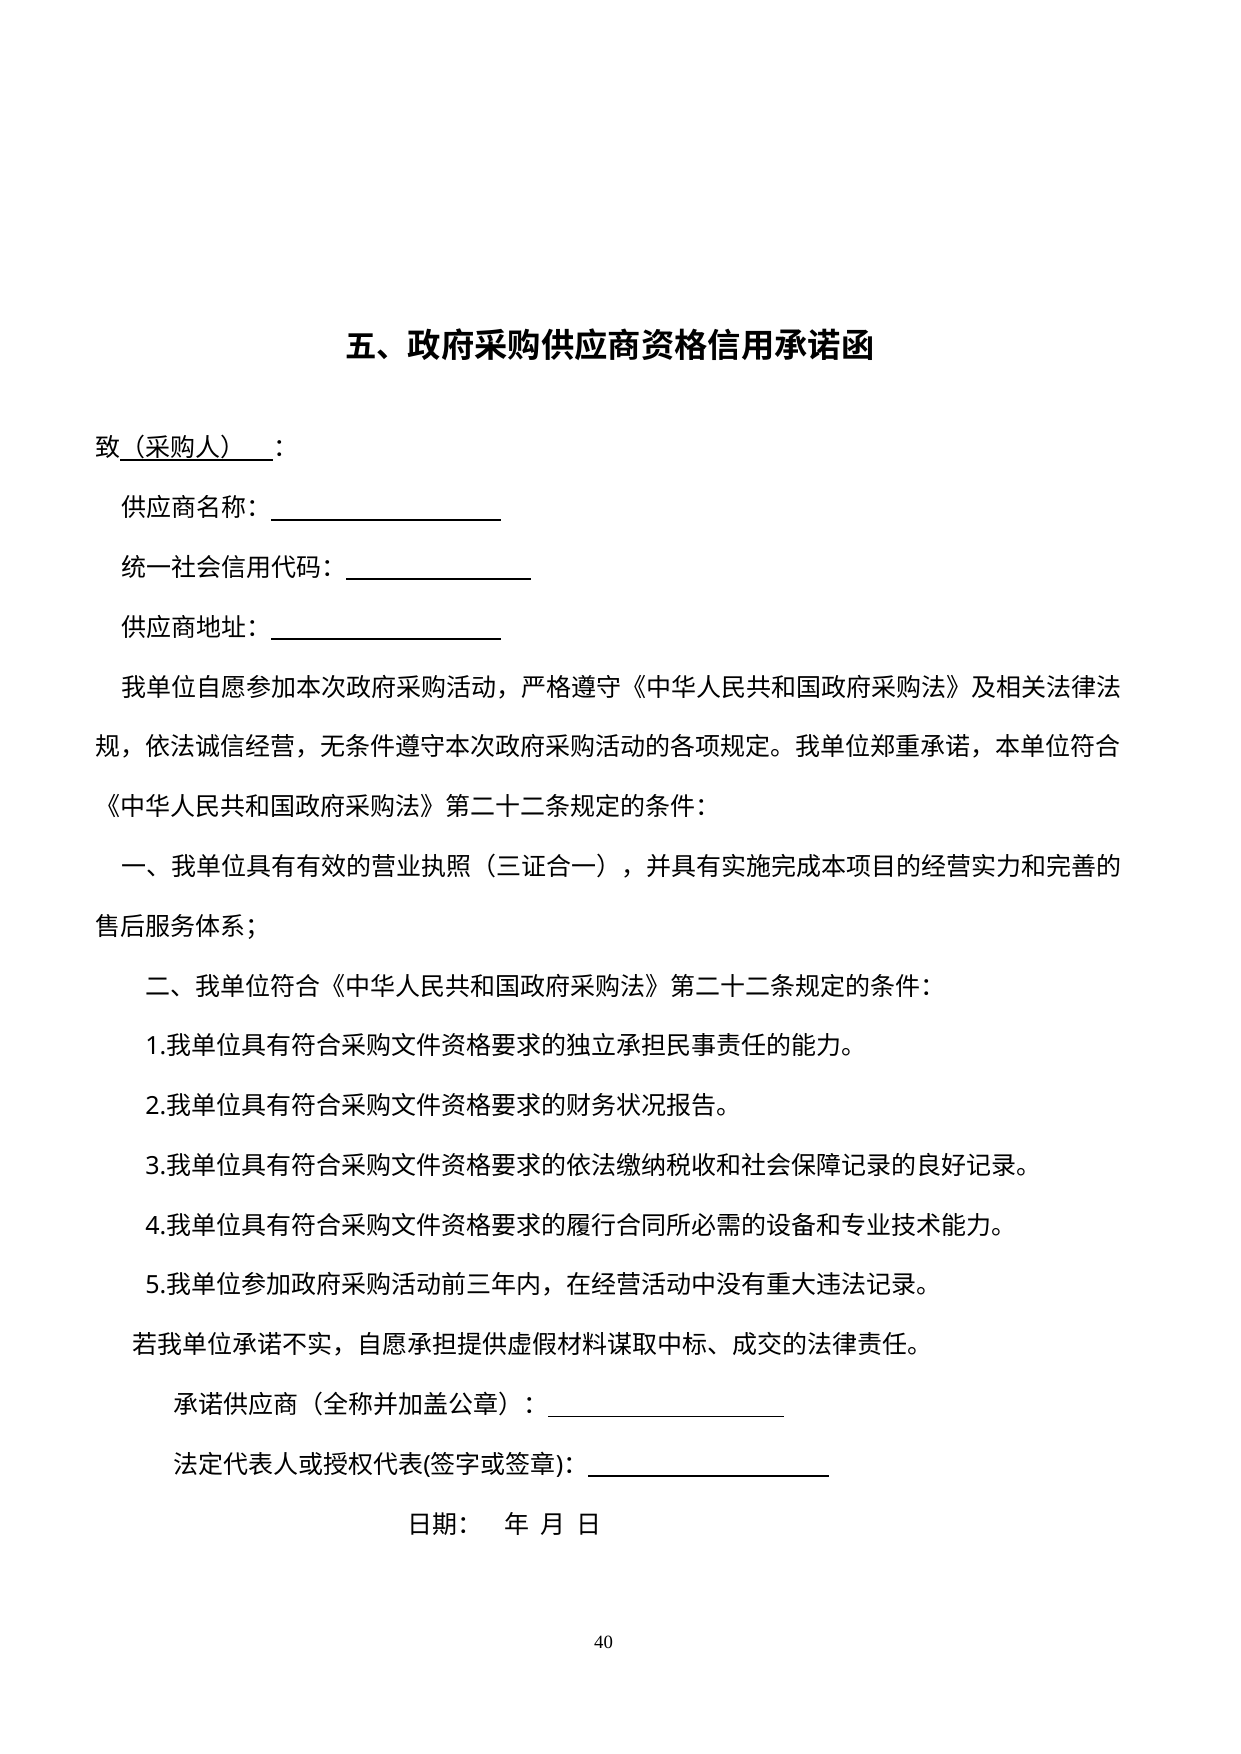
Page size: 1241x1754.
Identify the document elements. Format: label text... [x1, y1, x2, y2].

text 一、我单位具有有效的营业执照（三证合一），并具有实施完成本项目的经营实力和完善的售后服务体系； [95, 827, 1124, 947]
text 若我单位承诺不实，自愿承担提供虚假材料谋取中标、成交的法律责任。 [95, 1306, 1124, 1366]
text 我单位自愿参加本次政府采购活动，严格遵守《中华人民共和国政府采购法》及相关法律法规，依法诚信经营，无条件遵守本次政府采购活动的各项规定。我单位郑重承诺，本单位符合《中华人民共和国政府采购法》第二十二条规定的条件： [95, 648, 1124, 827]
text 2.我单位具有符合采购文件资格要求的财务状况报告。 [95, 1067, 1124, 1126]
text 3.我单位具有符合采购文件资格要求的依法缴纳税收和社会保障记录的良好记录。 [95, 1126, 1124, 1186]
text 供应商地址： [95, 588, 1124, 648]
text 承诺供应商（全称并加盖公章）： [95, 1366, 1124, 1425]
text 二、我单位符合《中华人民共和国政府采购法》第二十二条规定的条件： [95, 947, 1124, 1007]
text 五、政府采购供应商资格信用承诺函 [95, 310, 1124, 369]
text 日期： 年 月 日 [95, 1485, 1124, 1545]
text 5.我单位参加政府采购活动前三年内，在经营活动中没有重大违法记录。 [95, 1246, 1124, 1306]
text 1.我单位具有符合采购文件资格要求的独立承担民事责任的能力。 [95, 1007, 1124, 1067]
text 致（采购人） ： [95, 409, 1124, 469]
text 法定代表人或授权代表(签字或签章)： [95, 1425, 1124, 1485]
text 供应商名称： [95, 469, 1124, 528]
text 统一社会信用代码： [95, 528, 1124, 588]
text 4.我单位具有符合采购文件资格要求的履行合同所必需的设备和专业技术能力。 [95, 1186, 1124, 1246]
